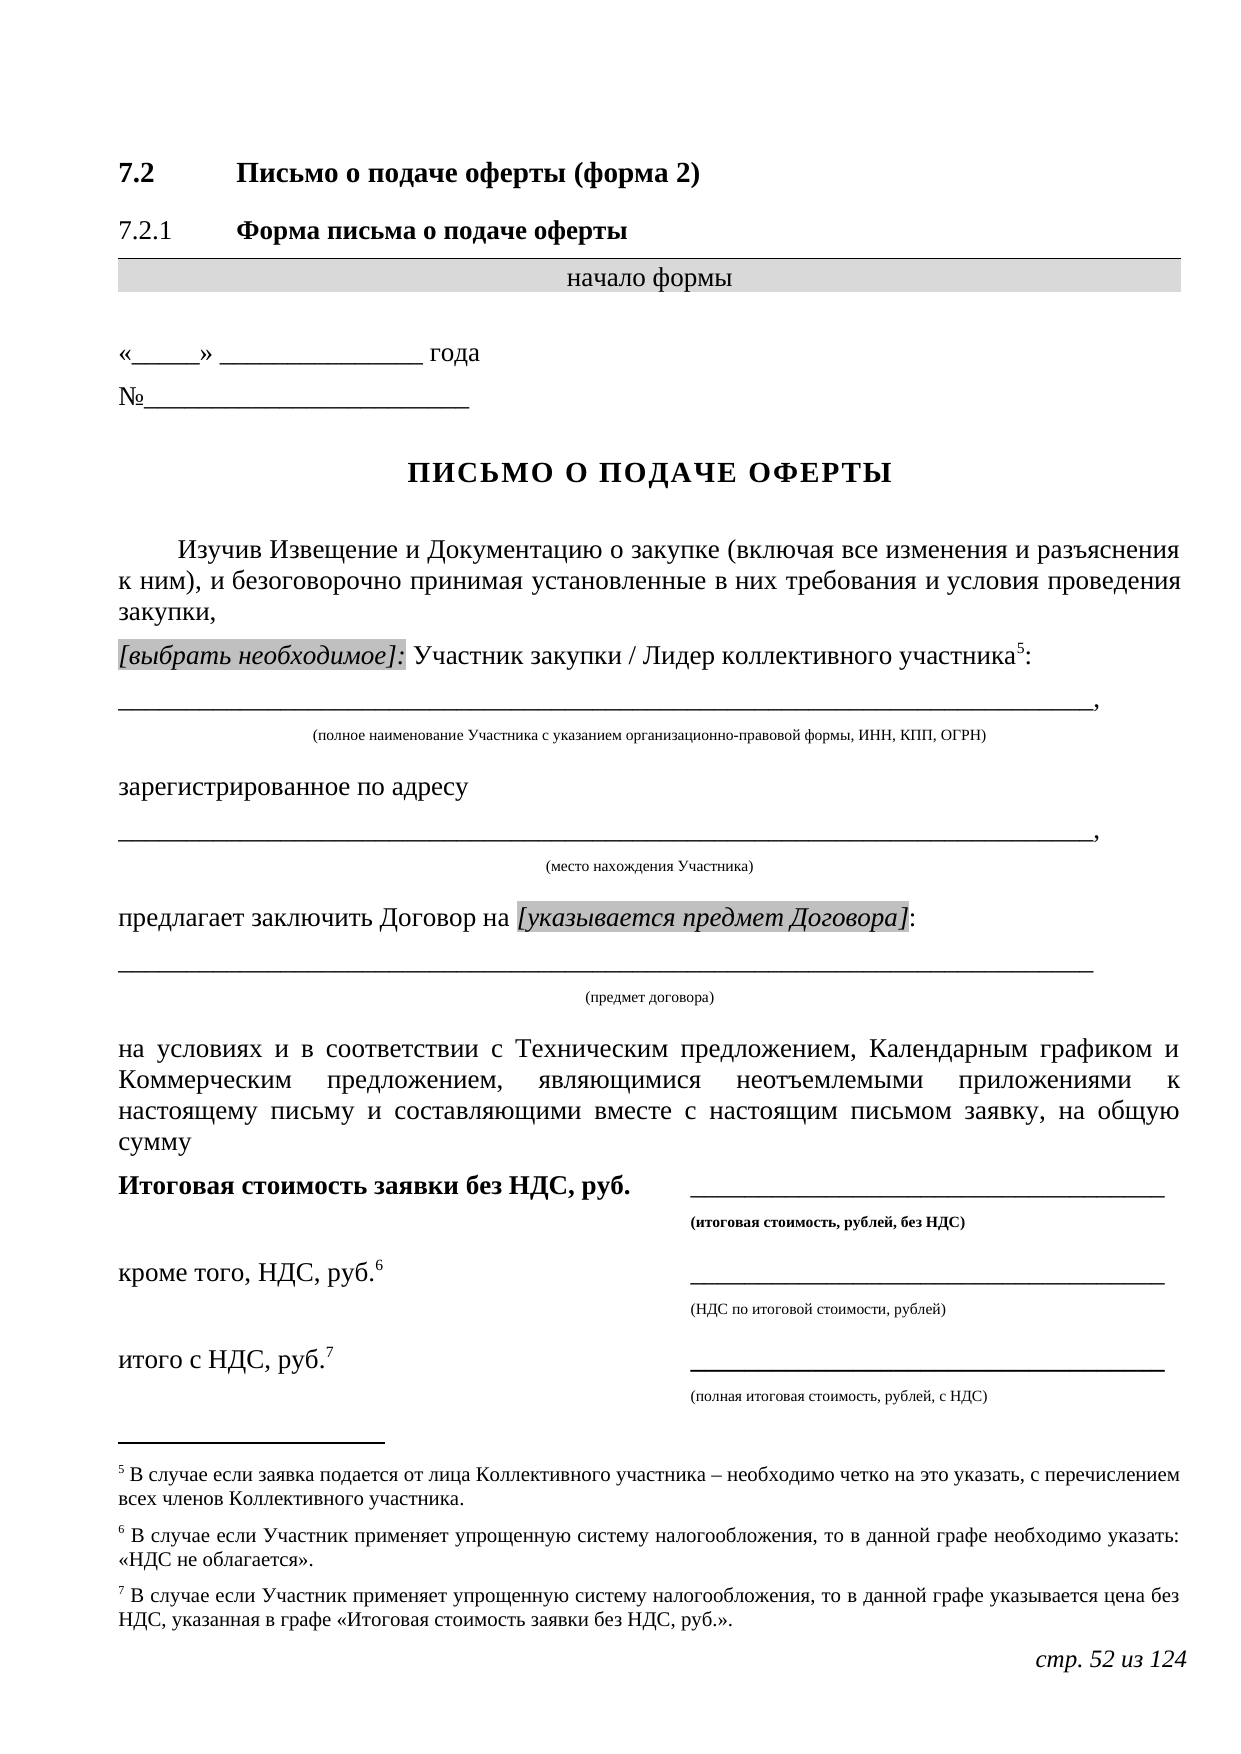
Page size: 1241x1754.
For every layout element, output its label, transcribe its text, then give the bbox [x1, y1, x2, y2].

table_cell кроме того, НДС, руб. [107, 1244, 679, 1331]
text зарегистрированное по адресу [118, 770, 1181, 801]
text Письмо о подаче оферты [118, 455, 1181, 489]
text (полное наименование Участника с указанием организационно-правовой формы, ИНН, КПП, ОГРН) [118, 726, 1181, 757]
text [выбрать необходимое]: Участник закупки / Лидер коллективного участника: [406, 639, 1181, 670]
text Форма письма о подаче оферты [118, 214, 1181, 245]
subtitle Письмо о подаче оферты (форма 2) [118, 156, 1181, 189]
text №________________________ [118, 380, 635, 411]
text Изучив Извещение и Документацию о закупке (включая все изменения и разъяснения к ним), и безоговорочно принимая установленные в них требования и условия проведения закупки, [118, 533, 1181, 626]
text начало формы [118, 259, 1181, 292]
table_header ___________________________________ (итоговая стоимость, рублей, без НДС) [679, 1156, 1185, 1243]
text ________________________________________________________________________, [118, 682, 1181, 714]
table_cell ___________________________________ (НДС по итоговой стоимости, рублей) [679, 1244, 1185, 1331]
text «_____» _______________ года [118, 336, 635, 367]
table_header Итоговая стоимость заявки без НДС, руб. [107, 1156, 679, 1243]
text (место нахождения Участника) [118, 857, 1181, 888]
text ________________________________________________________________________ [118, 944, 1181, 976]
table_cell ___________________________________ (полная итоговая стоимость, рублей, с НДС) [679, 1331, 1185, 1418]
text на условиях и в соответствии с Техническим предложением, Календарным графиком и Коммерческим предложением, являющимися неотъемлемыми приложениями к настоящему письму и составляющими вместе с настоящим письмом заявку, на общую сумму [118, 1032, 1181, 1156]
text предлагает заключить Договор на [указывается предмет Договора]: [118, 901, 517, 932]
text ________________________________________________________________________, [118, 813, 1181, 844]
text предлагает заключить Договор на [указывается предмет Договора]: [909, 901, 1181, 932]
text (предмет договора) [118, 988, 1181, 1019]
table_cell итого с НДС, руб. [107, 1331, 679, 1418]
